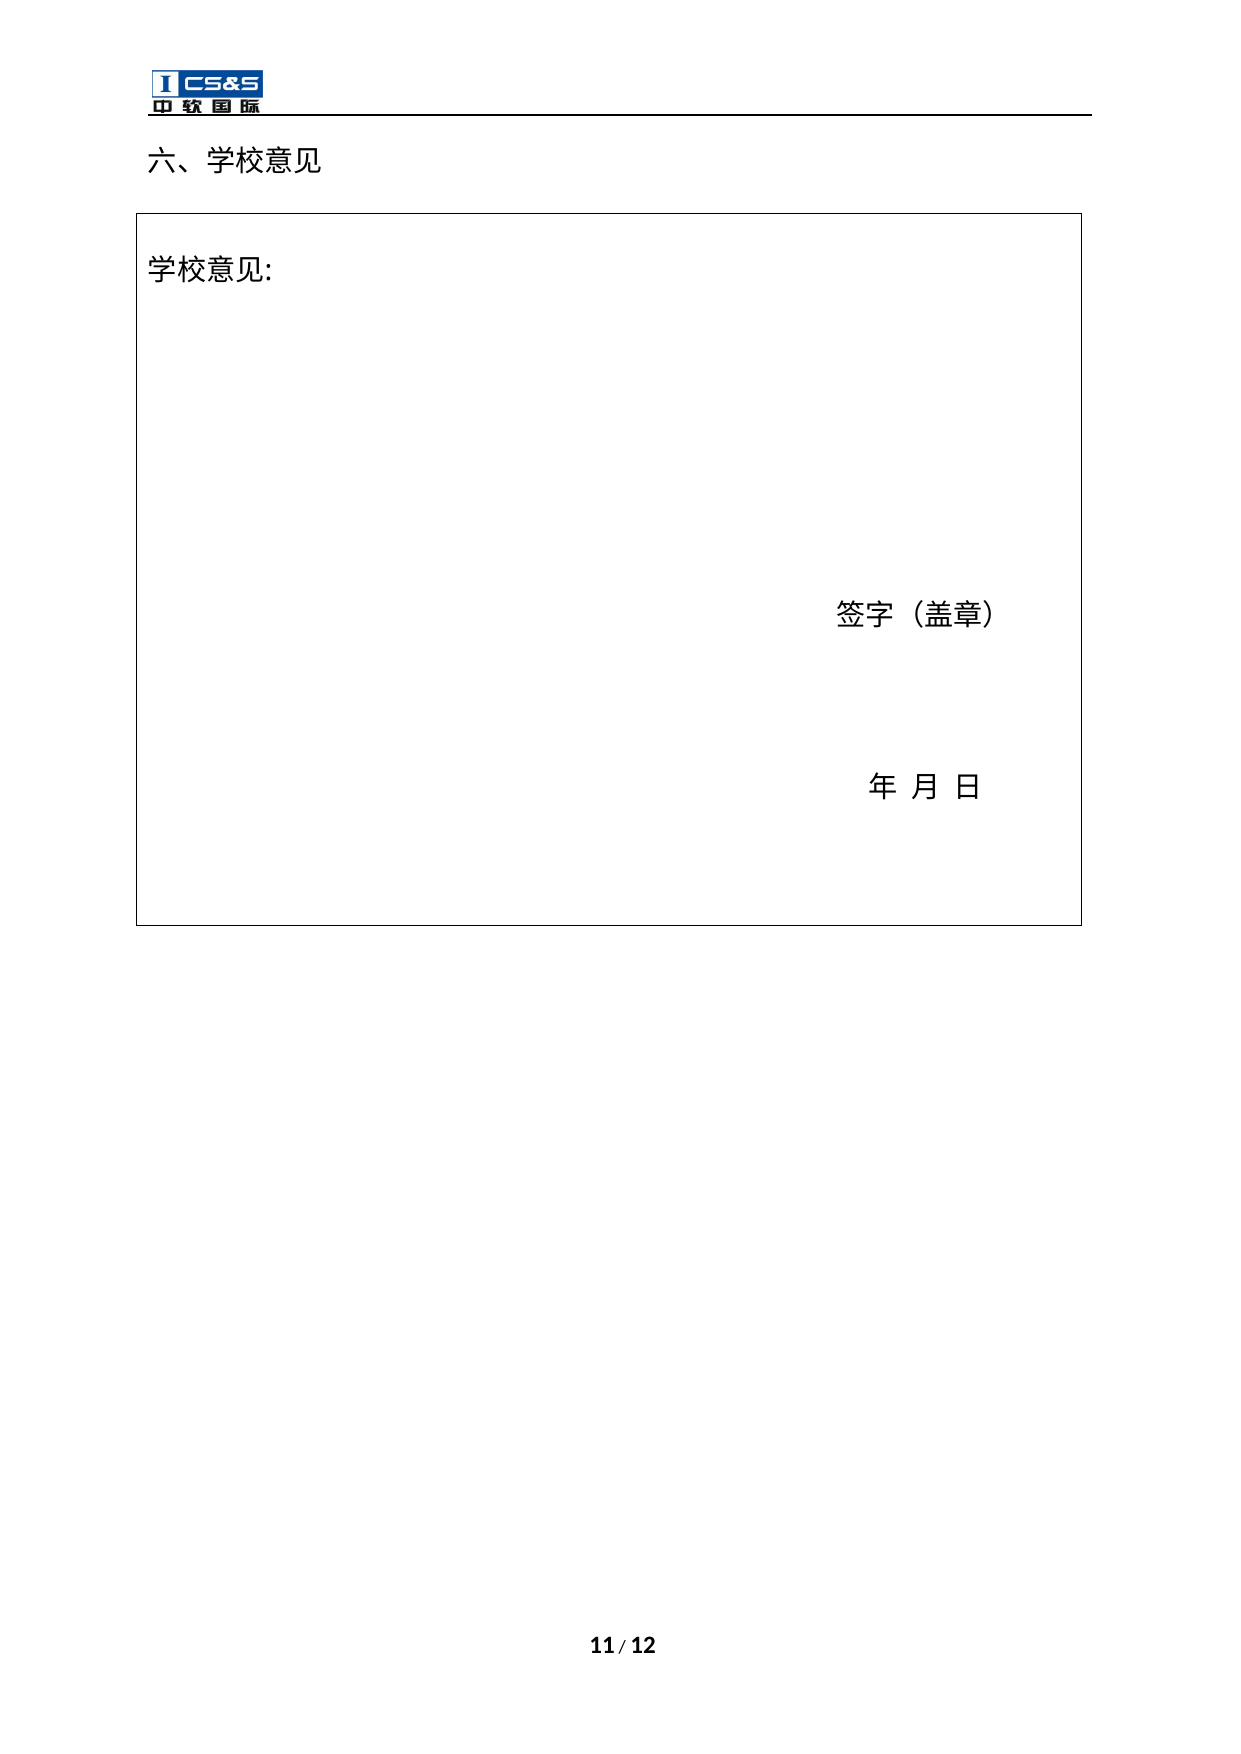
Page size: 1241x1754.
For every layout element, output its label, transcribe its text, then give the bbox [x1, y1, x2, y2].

picture [152, 70, 263, 113]
table_header 学校意见: 签字（盖章） 年 月 日 [137, 214, 1081, 925]
text 六、学校意见 [148, 126, 1092, 191]
